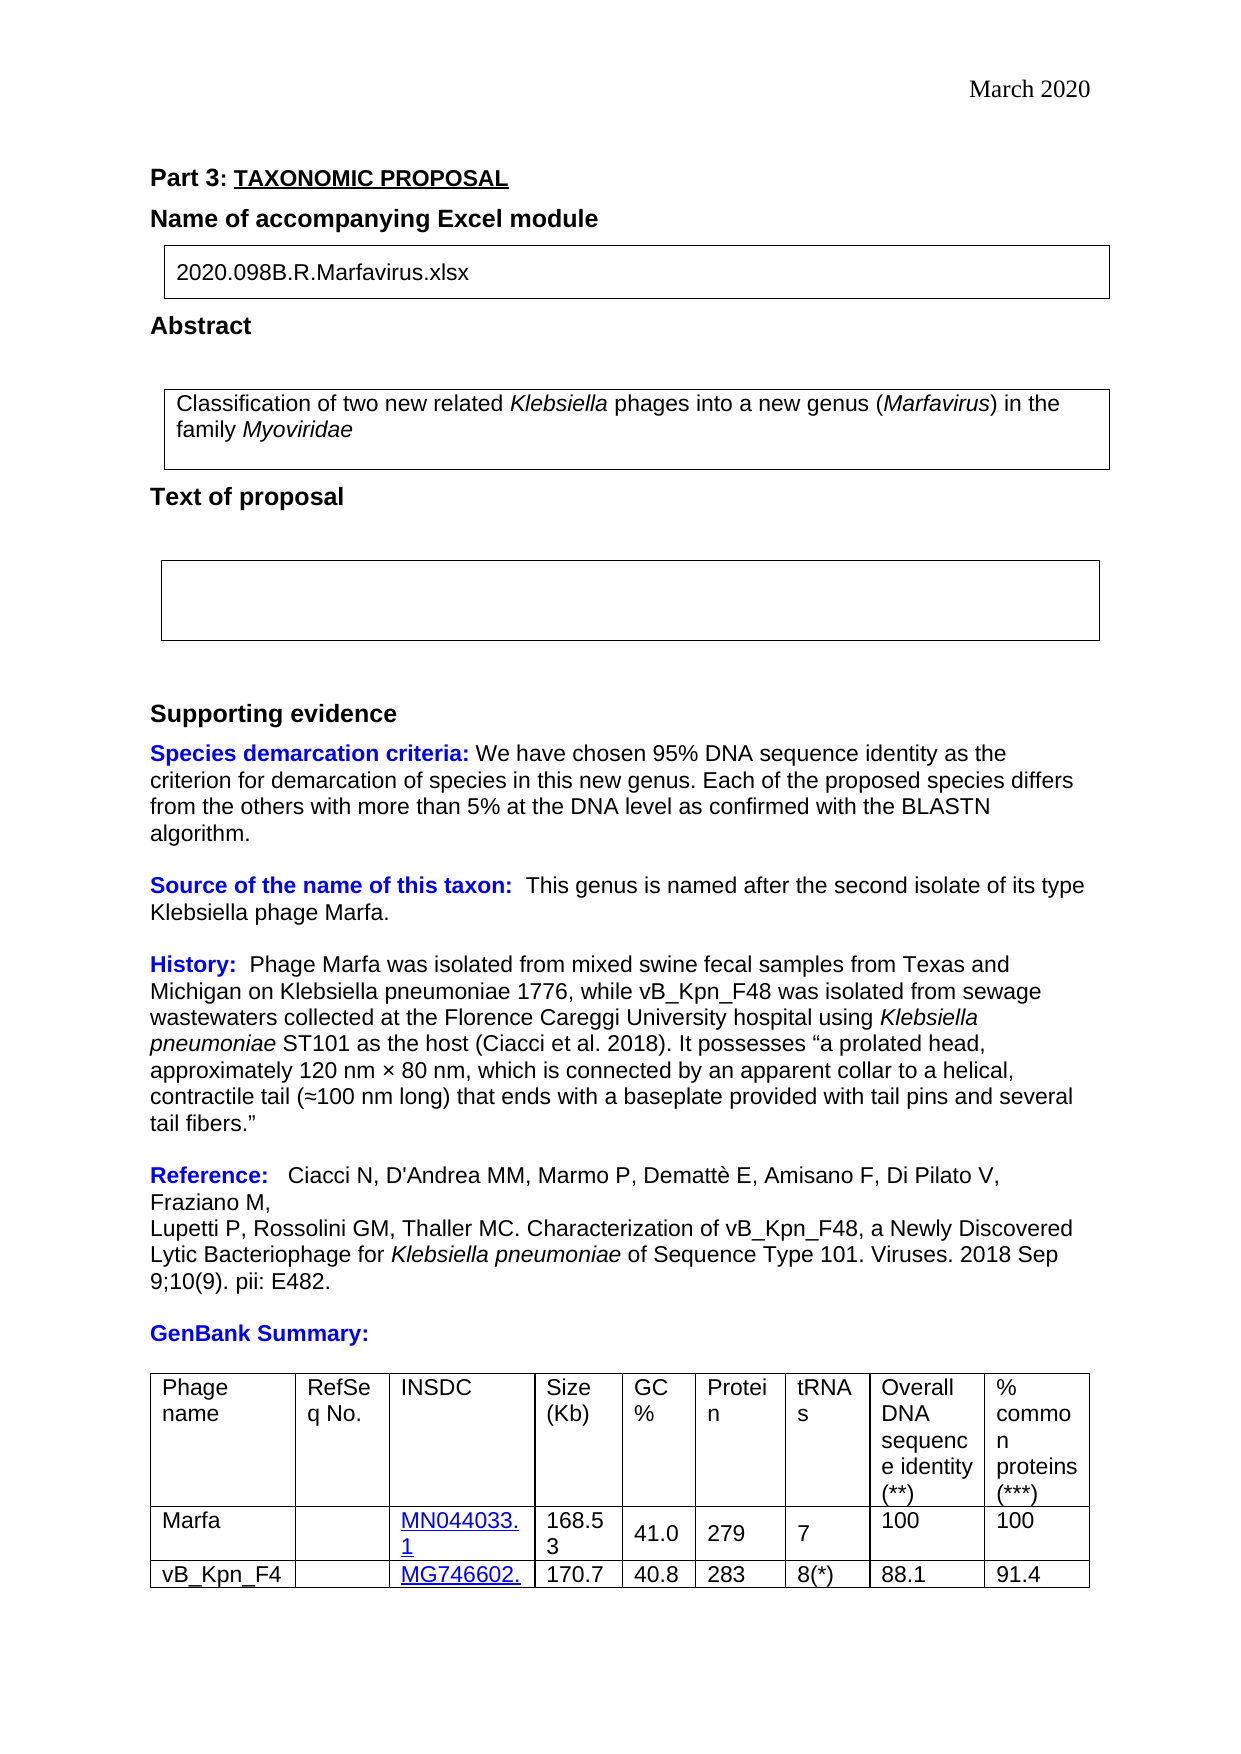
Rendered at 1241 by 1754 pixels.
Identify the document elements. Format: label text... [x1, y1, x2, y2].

text Text of proposal [150, 482, 1090, 511]
text Reference: Ciacci N, D'Andrea MM, Marmo P, Demattè E, Amisano F, Di Pilato V, Fraziano M, [150, 1162, 1090, 1215]
text Species demarcation criteria: We have chosen 95% DNA sequence identity as the criterion for demarcation of species in this new genus. Each of the proposed species differs from the others with more than 5% at the DNA level as confirmed with the BLASTN algorithm. [150, 740, 1090, 846]
table_header [150, 524, 1111, 687]
text Lupetti P, Rossolini GM, Thaller MC. Characterization of vB_Kpn_F48, a Newly Discovered Lytic Bacteriophage for Klebsiella pneumoniae of Sequence Type 101. Viruses. 2018 Sep 9;10(9). pii: E482. [150, 1215, 1090, 1294]
text Part 3: TAXONOMIC PROPOSAL [150, 162, 1090, 191]
table_cell 168.53 [536, 1507, 622, 1559]
table_cell 100 [871, 1507, 984, 1559]
table_cell Marfa [151, 1507, 295, 1559]
text Abstract [150, 311, 1090, 340]
table_cell vB_Kpn_F48 [151, 1561, 295, 1587]
table_header Protein [696, 1374, 785, 1506]
table_header Classification of two new related Klebsiella phages into a new genus (Marfavirus) in the family Myoviridae [165, 390, 1109, 469]
table_cell 40.8 [623, 1561, 695, 1587]
text History: Phage Marfa was isolated from mixed swine fecal samples from Texas and Michigan on Klebsiella pneumoniae 1776, while vB_Kpn_F48 was isolated from sewage wastewaters collected at the Florence Careggi University hospital using Klebsiella pneumoniae ST101 as the host (Ciacci et al. 2018). It possesses “a prolated head, approximately 120 nm × 80 nm, which is connected by an apparent collar to a helical, contractile tail (≈100 nm long) that ends with a baseplate provided with tail pins and several tail fibers.” [150, 951, 1090, 1136]
table_cell 100 [985, 1507, 1089, 1559]
table_cell [296, 1507, 389, 1559]
table_cell MN044033.1 [390, 1507, 534, 1559]
table_header 2020.098B.R.Marfavirus.xlsx [165, 246, 1109, 297]
table_cell MG746602.1 [390, 1561, 534, 1587]
text Supporting evidence [150, 699, 1090, 728]
table_header Overall DNA sequence identity (**) [871, 1374, 984, 1506]
table_cell 170.76 [536, 1561, 622, 1587]
table_cell 7 [786, 1507, 869, 1559]
table_cell 41.0 [623, 1507, 695, 1559]
table_header tRNAs [786, 1374, 869, 1506]
text GenBank Summary: [150, 1320, 1090, 1347]
table_header % common proteins (***) [985, 1374, 1089, 1506]
table_header INSDC [390, 1374, 534, 1506]
table_cell 91.4 [985, 1561, 1089, 1587]
table_cell 279 [696, 1507, 785, 1559]
table_cell 8(*) [786, 1561, 869, 1587]
table_cell [296, 1561, 389, 1587]
text Name of accompanying Excel module [150, 204, 1090, 232]
table_cell 283 [696, 1561, 785, 1587]
table_header GC% [623, 1374, 695, 1506]
table_header Size (Kb) [536, 1374, 622, 1506]
table_header RefSeq No. [296, 1374, 389, 1506]
table_cell 88.1 [871, 1561, 984, 1587]
table_header Phage name [151, 1374, 295, 1506]
text Source of the name of this taxon: This genus is named after the second isolate of its type Klebsiella phage Marfa. [150, 872, 1090, 925]
